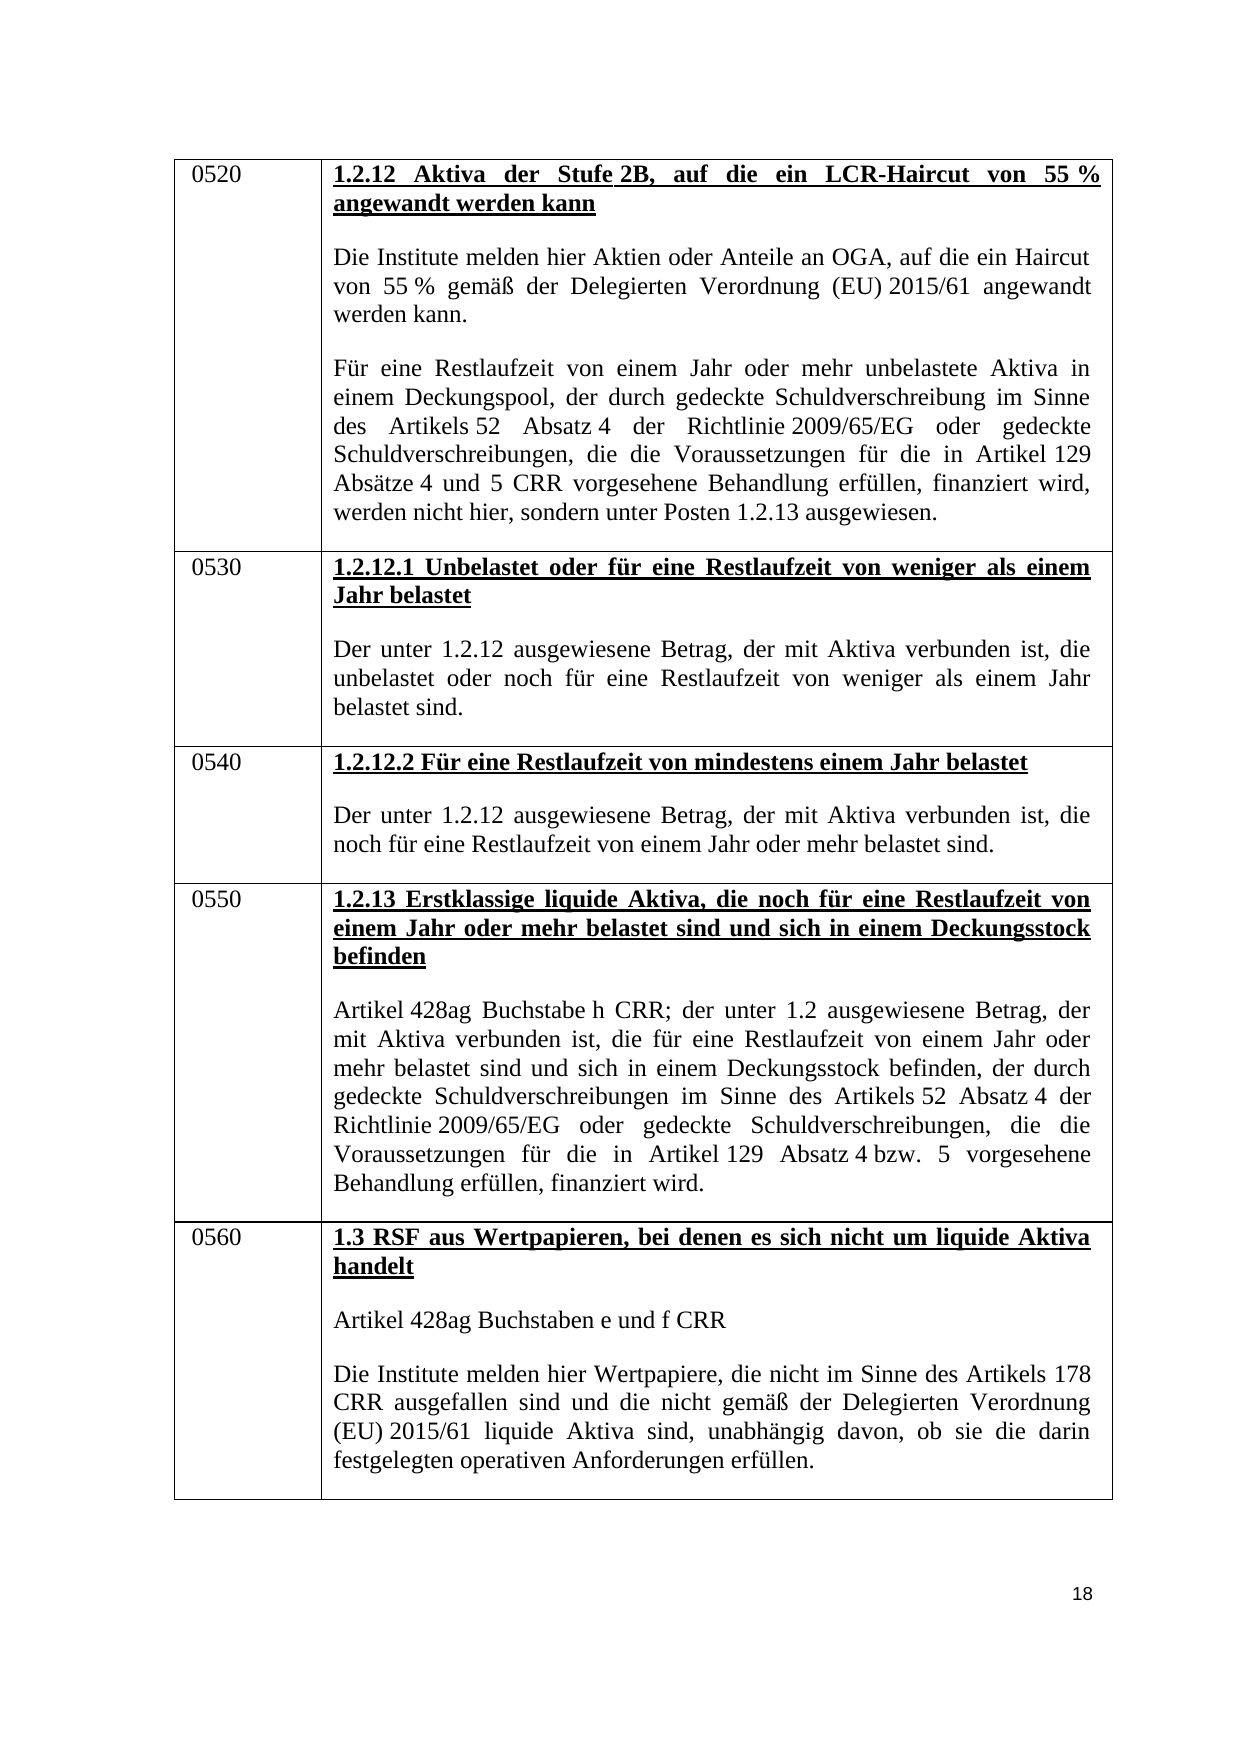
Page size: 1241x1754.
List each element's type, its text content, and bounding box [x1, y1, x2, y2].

table_cell 1.2.12.2 Für eine Restlaufzeit von mindestens einem Jahr belastet Der unter 1.2.12 ausgewiesene Betrag, der mit Aktiva verbunden ist, die noch für eine Restlaufzeit von einem Jahr oder mehr belastet sind. [322, 747, 1112, 883]
table_cell 1.2.12.1 Unbelastet oder für eine Restlaufzeit von weniger als einem Jahr belastet Der unter 1.2.12 ausgewiesene Betrag, der mit Aktiva verbunden ist, die unbelastet oder noch für eine Restlaufzeit von weniger als einem Jahr belastet sind. [322, 552, 1112, 746]
table_cell 0540 [175, 747, 321, 883]
table_header 0520 [175, 160, 321, 551]
table_header 1.2.12 Aktiva der Stufe 2B, auf die ein LCR-Haircut von 55 % angewandt werden kann Die Institute melden hier Aktien oder Anteile an OGA, auf die ein Haircut von 55 % gemäß der Delegierten Verordnung (EU) 2015/61 angewandt werden kann. Für eine Restlaufzeit von einem Jahr oder mehr unbelastete Aktiva in einem Deckungspool, der durch gedeckte Schuldverschreibung im Sinne des Artikels 52 Absatz 4 der Richtlinie 2009/65/EG oder gedeckte Schuldverschreibungen, die die Voraussetzungen für die in Artikel 129 Absätze 4 und 5 CRR vorgesehene Behandlung erfüllen, finanziert wird, werden nicht hier, sondern unter Posten 1.2.13 ausgewiesen. [322, 160, 1112, 551]
table_cell 1.3 RSF aus Wertpapieren, bei denen es sich nicht um liquide Aktiva handelt Artikel 428ag Buchstaben e und f CRR Die Institute melden hier Wertpapiere, die nicht im Sinne des Artikels 178 CRR ausgefallen sind und die nicht gemäß der Delegierten Verordnung (EU) 2015/61 liquide Aktiva sind, unabhängig davon, ob sie die darin festgelegten operativen Anforderungen erfüllen. [322, 1223, 1112, 1499]
table_cell 0550 [175, 884, 321, 1221]
table_cell 0560 [175, 1223, 321, 1499]
table_cell 0530 [175, 552, 321, 746]
table_cell 1.2.13 Erstklassige liquide Aktiva, die noch für eine Restlaufzeit von einem Jahr oder mehr belastet sind und sich in einem Deckungsstock befinden Artikel 428ag Buchstabe h CRR; der unter 1.2 ausgewiesene Betrag, der mit Aktiva verbunden ist, die für eine Restlaufzeit von einem Jahr oder mehr belastet sind und sich in einem Deckungsstock befinden, der durch gedeckte Schuldverschreibungen im Sinne des Artikels 52 Absatz 4 der Richtlinie 2009/65/EG oder gedeckte Schuldverschreibungen, die die Voraussetzungen für die in Artikel 129 Absatz 4 bzw. 5 vorgesehene Behandlung erfüllen, finanziert wird. [322, 884, 1112, 1221]
